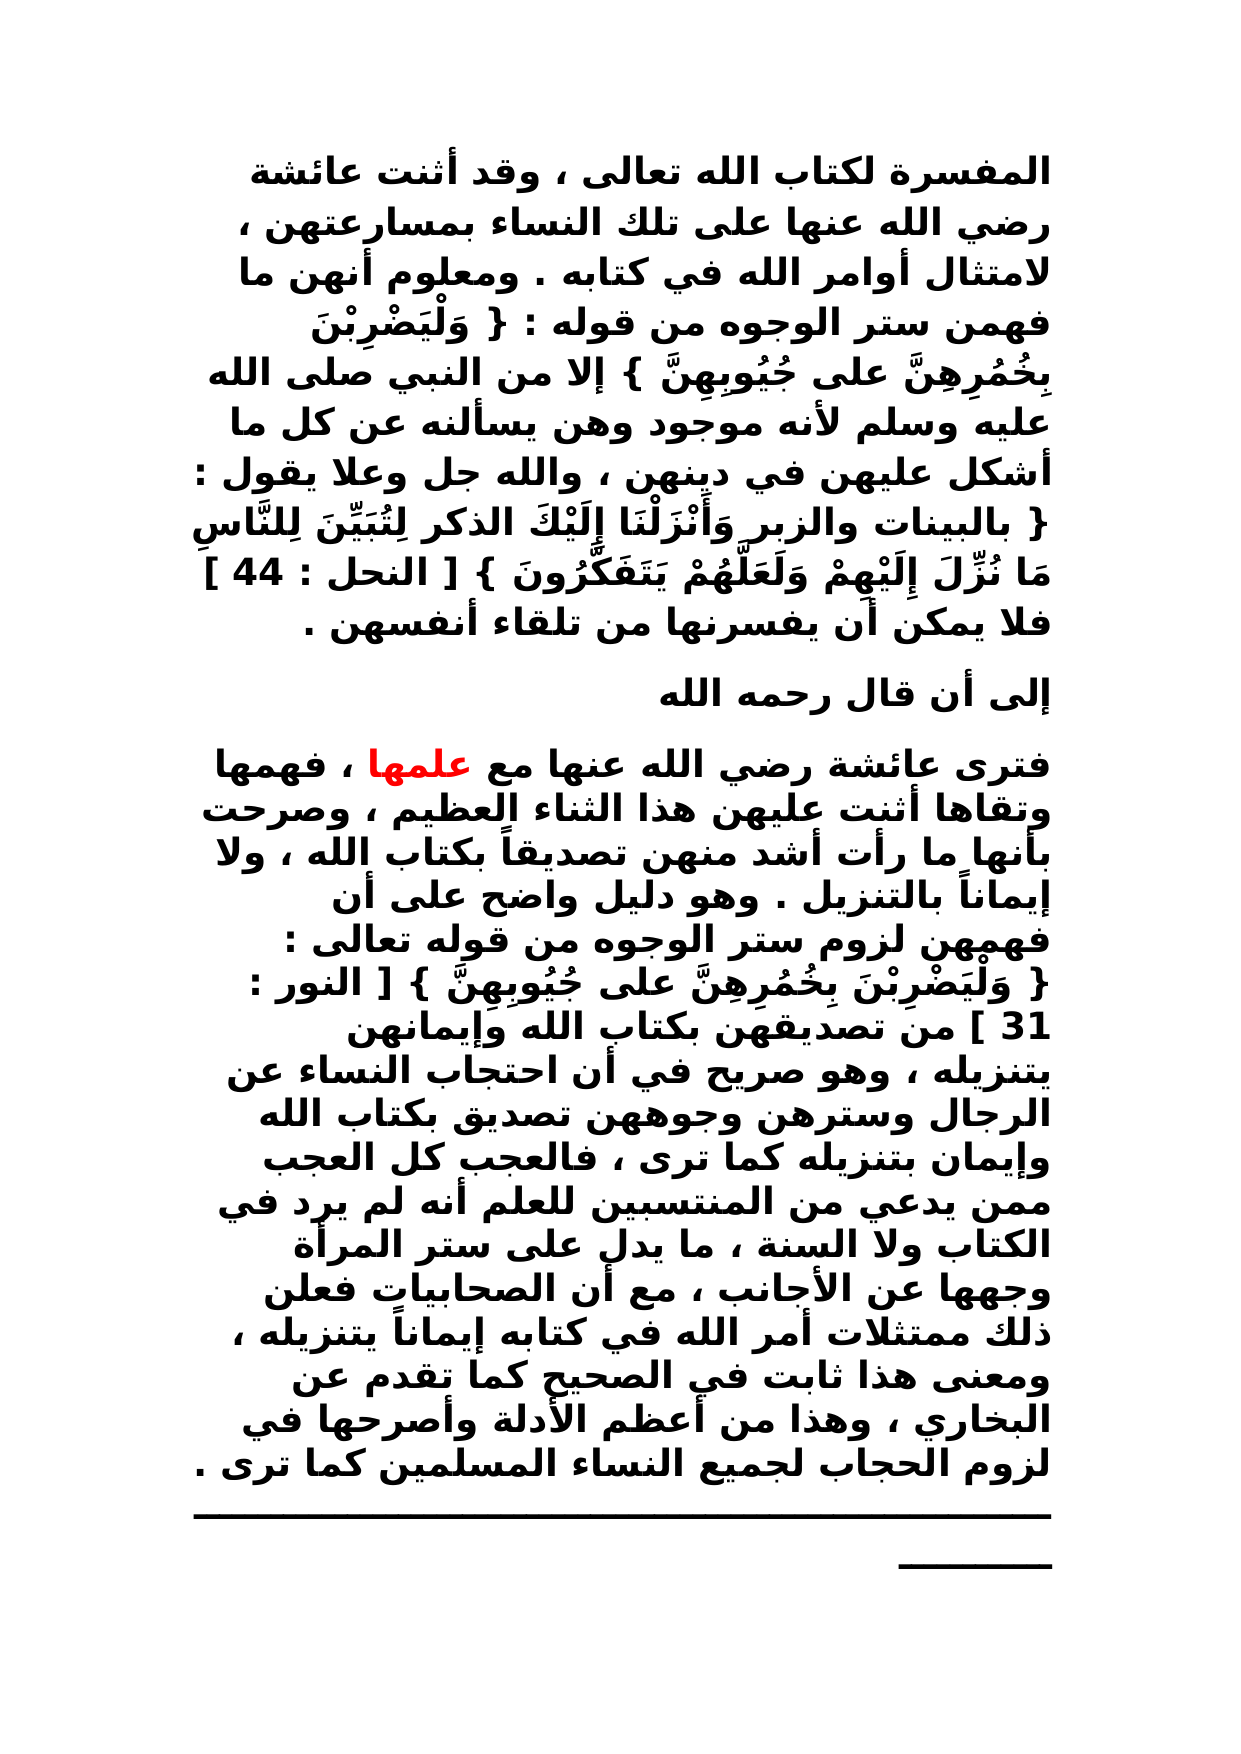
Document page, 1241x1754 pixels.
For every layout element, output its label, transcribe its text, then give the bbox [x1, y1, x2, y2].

text إلى أن قال رحمه الله [187, 672, 1053, 716]
text ـــــــــــــــــــــــــــــــــــــــــــــــــــــــــــــــــــــــــــــــ [187, 1485, 1053, 1578]
text فترى عائشة رضي الله عنها مع علمها ، فهمها وتقاها أثنت عليهن هذا الثناء العظيم ، وصرحت بأنها ما رأت أشد منهن تصديقاً بكتاب الله ، ولا إيماناً بالتنزيل . وهو دليل واضح على أن فهمهن لزوم ستر الوجوه من قوله تعالى : { وَلْيَضْرِبْنَ بِخُمُرِهِنَّ على جُيُوبِهِنَّ } [ النور : 31 ] من تصديقهن بكتاب الله وإيمانهن يتنزيله ، وهو صريح في أن احتجاب النساء عن الرجال وسترهن وجوههن تصديق بكتاب الله وإيمان بتنزيله كما ترى ، فالعجب كل العجب ممن يدعي من المنتسبين للعلم أنه لم يرد في الكتاب ولا السنة ، ما يدل على ستر المرأة وجهها عن الأجانب ، مع أن الصحابيات فعلن ذلك ممتثلات أمر الله في كتابه إيماناً يتنزيله ، ومعنى هذا ثابت في الصحيح كما تقدم عن البخاري ، وهذا من أعظم الأدلة وأصرحها في لزوم الحجاب لجميع النساء المسلمين كما ترى . [187, 743, 1053, 1485]
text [187, 150, 1053, 644]
